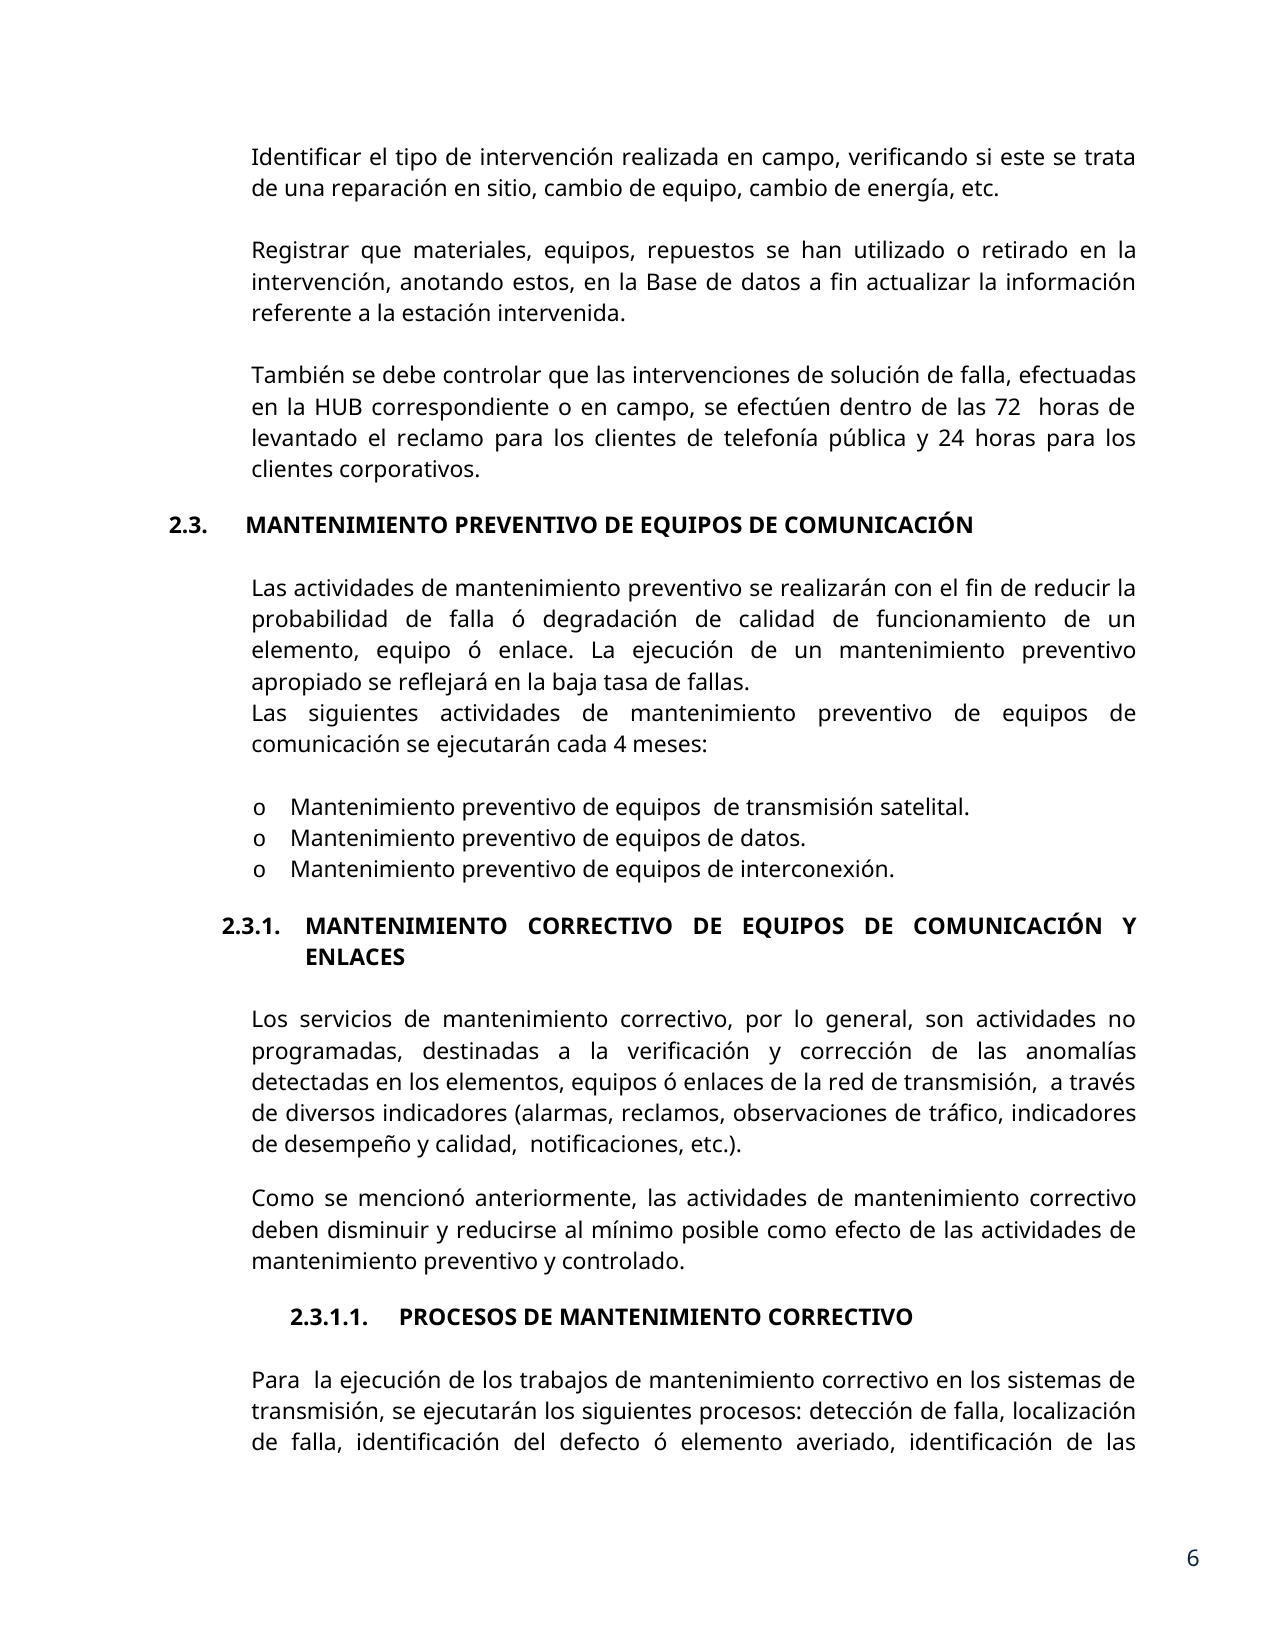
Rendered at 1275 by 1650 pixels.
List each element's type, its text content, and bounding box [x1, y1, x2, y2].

subtitle MANTENIMIENTO PREVENTIVO DE EQUIPOS DE COMUNICACIÓN [168, 509, 1137, 541]
text Como se mencionó anteriormente, las actividades de mantenimiento correctivo deben disminuir y reducirse al mínimo posible como efecto de las actividades de mantenimiento preventivo y controlado. [251, 1182, 1137, 1276]
text Registrar que materiales, equipos, repuestos se han utilizado o retirado en la intervención, anotando estos, en la Base de datos a fin actualizar la información referente a la estación intervenida. [251, 234, 1137, 328]
text Las actividades de mantenimiento preventivo se realizarán con el fin de reducir la probabilidad de falla ó degradación de calidad de funcionamiento de un elemento, equipo ó enlace. La ejecución de un mantenimiento preventivo apropiado se reflejará en la baja tasa de fallas. [251, 572, 1137, 697]
subtitle PROCESOS DE MANTENIMIENTO CORRECTIVO [290, 1301, 1137, 1332]
text Identificar el tipo de intervención realizada en campo, verificando si este se trata de una reparación en sitio, cambio de equipo, cambio de energía, etc. [251, 141, 1137, 203]
list Mantenimiento preventivo de equipos de transmisión satelital. [252, 791, 1137, 822]
text Los servicios de mantenimiento correctivo, por lo general, son actividades no programadas, destinadas a la verificación y corrección de las anomalías detectadas en los elementos, equipos ó enlaces de la red de transmisión, a través de diversos indicadores (alarmas, reclamos, observaciones de tráfico, indicadores de desempeño y calidad, notificaciones, etc.). [251, 1003, 1137, 1159]
text Las siguientes actividades de mantenimiento preventivo de equipos de comunicación se ejecutarán cada 4 meses: [251, 697, 1137, 759]
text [251, 1363, 1137, 1457]
subtitle MANTENIMIENTO CORRECTIVO DE EQUIPOS DE COMUNICACIÓN Y ENLACES [222, 909, 1137, 972]
list Mantenimiento preventivo de equipos de datos. [252, 822, 1137, 853]
text También se debe controlar que las intervenciones de solución de falla, efectuadas en la HUB correspondiente o en campo, se efectúen dentro de las 72 horas de levantado el reclamo para los clientes de telefonía pública y 24 horas para los clientes corporativos. [251, 359, 1137, 484]
list Mantenimiento preventivo de equipos de interconexión. [252, 853, 1137, 884]
